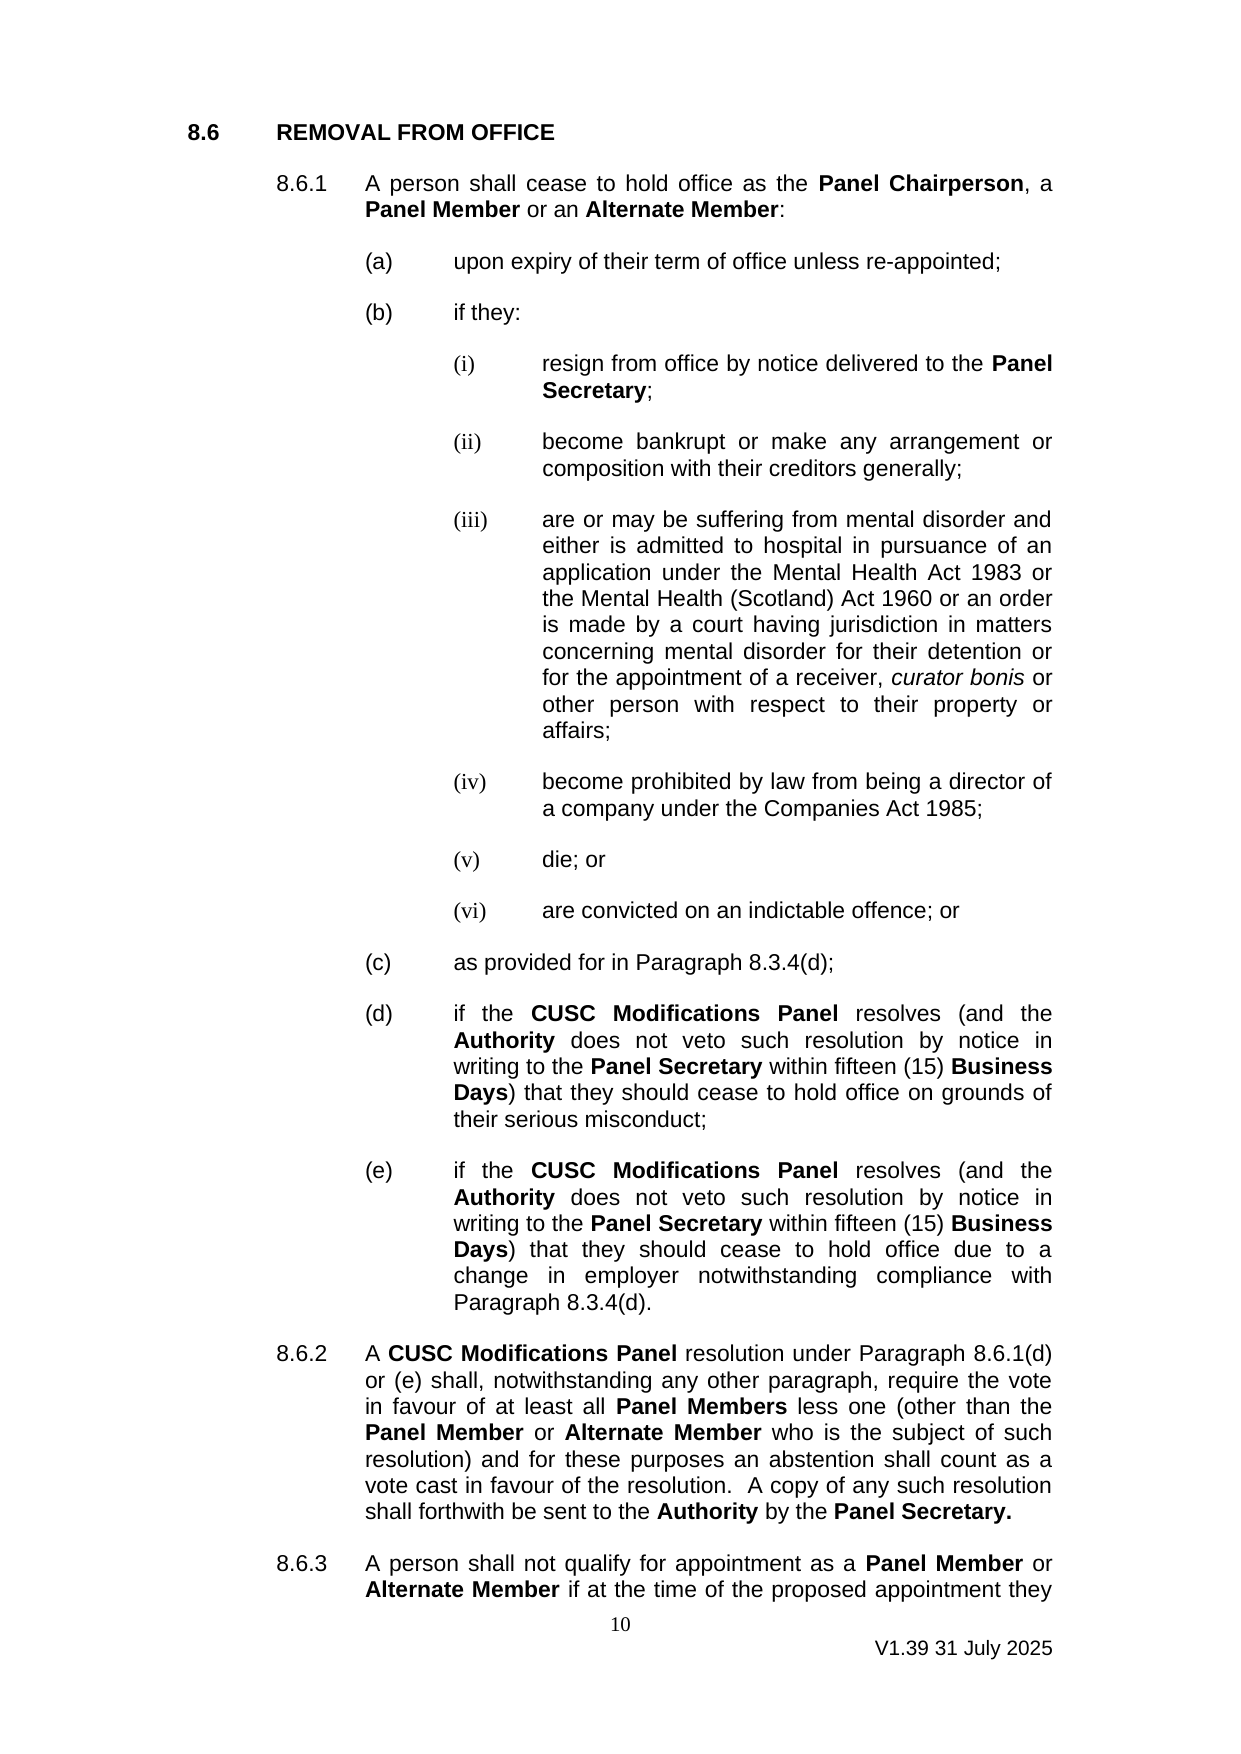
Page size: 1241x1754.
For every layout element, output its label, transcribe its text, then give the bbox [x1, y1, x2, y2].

subtitle are convicted on an indictable offence; or [453, 897, 1053, 924]
subtitle if the CUSC Modifications Panel resolves (and the Authority does not veto such resolution by notice in writing to the Panel Secretary within fifteen (15) Business Days) that they should cease to hold office due to a change in employer notwithstanding compliance with Paragraph 8.3.4(d). [365, 1157, 1053, 1315]
subtitle become bankrupt or make any arrangement or composition with their creditors generally; [453, 428, 1053, 481]
subtitle if they: [365, 299, 1053, 325]
subtitle die; or [453, 846, 1053, 872]
subtitle resign from office by notice delivered to the Panel Secretary; [453, 350, 1053, 403]
subtitle as provided for in Paragraph 8.3.4(d); [365, 949, 1053, 975]
subtitle REMOVAL FROM OFFICE [187, 118, 1053, 145]
subtitle if the CUSC Modifications Panel resolves (and the Authority does not veto such resolution by notice in writing to the Panel Secretary within fifteen (15) Business Days) that they should cease to hold office on grounds of their serious misconduct; [365, 1000, 1053, 1132]
subtitle are or may be suffering from mental disorder and either is admitted to hospital in pursuance of an application under the Mental Health Act 1983 or the Mental Health (Scotland) Act 1960 or an order is made by a court having jurisdiction in matters concerning mental disorder for their detention or for the appointment of a receiver, curator bonis or other person with respect to their property or affairs; [453, 506, 1053, 743]
subtitle become prohibited by law from being a director of a company under the Companies Act 1985; [453, 768, 1053, 821]
subtitle upon expiry of their term of office unless re-appointed; [365, 248, 1053, 274]
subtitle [276, 1550, 1053, 1602]
subtitle A person shall cease to hold office as the Panel Chairperson, a Panel Member or an Alternate Member: [276, 170, 1053, 223]
subtitle A CUSC Modifications Panel resolution under Paragraph 8.6.1(d) or (e) shall, notwithstanding any other paragraph, require the vote in favour of at least all Panel Members less one (other than the Panel Member or Alternate Member who is the subject of such resolution) and for these purposes an abstention shall count as a vote cast in favour of the resolution. A copy of any such resolution shall forthwith be sent to the Authority by the Panel Secretary. [276, 1340, 1053, 1525]
